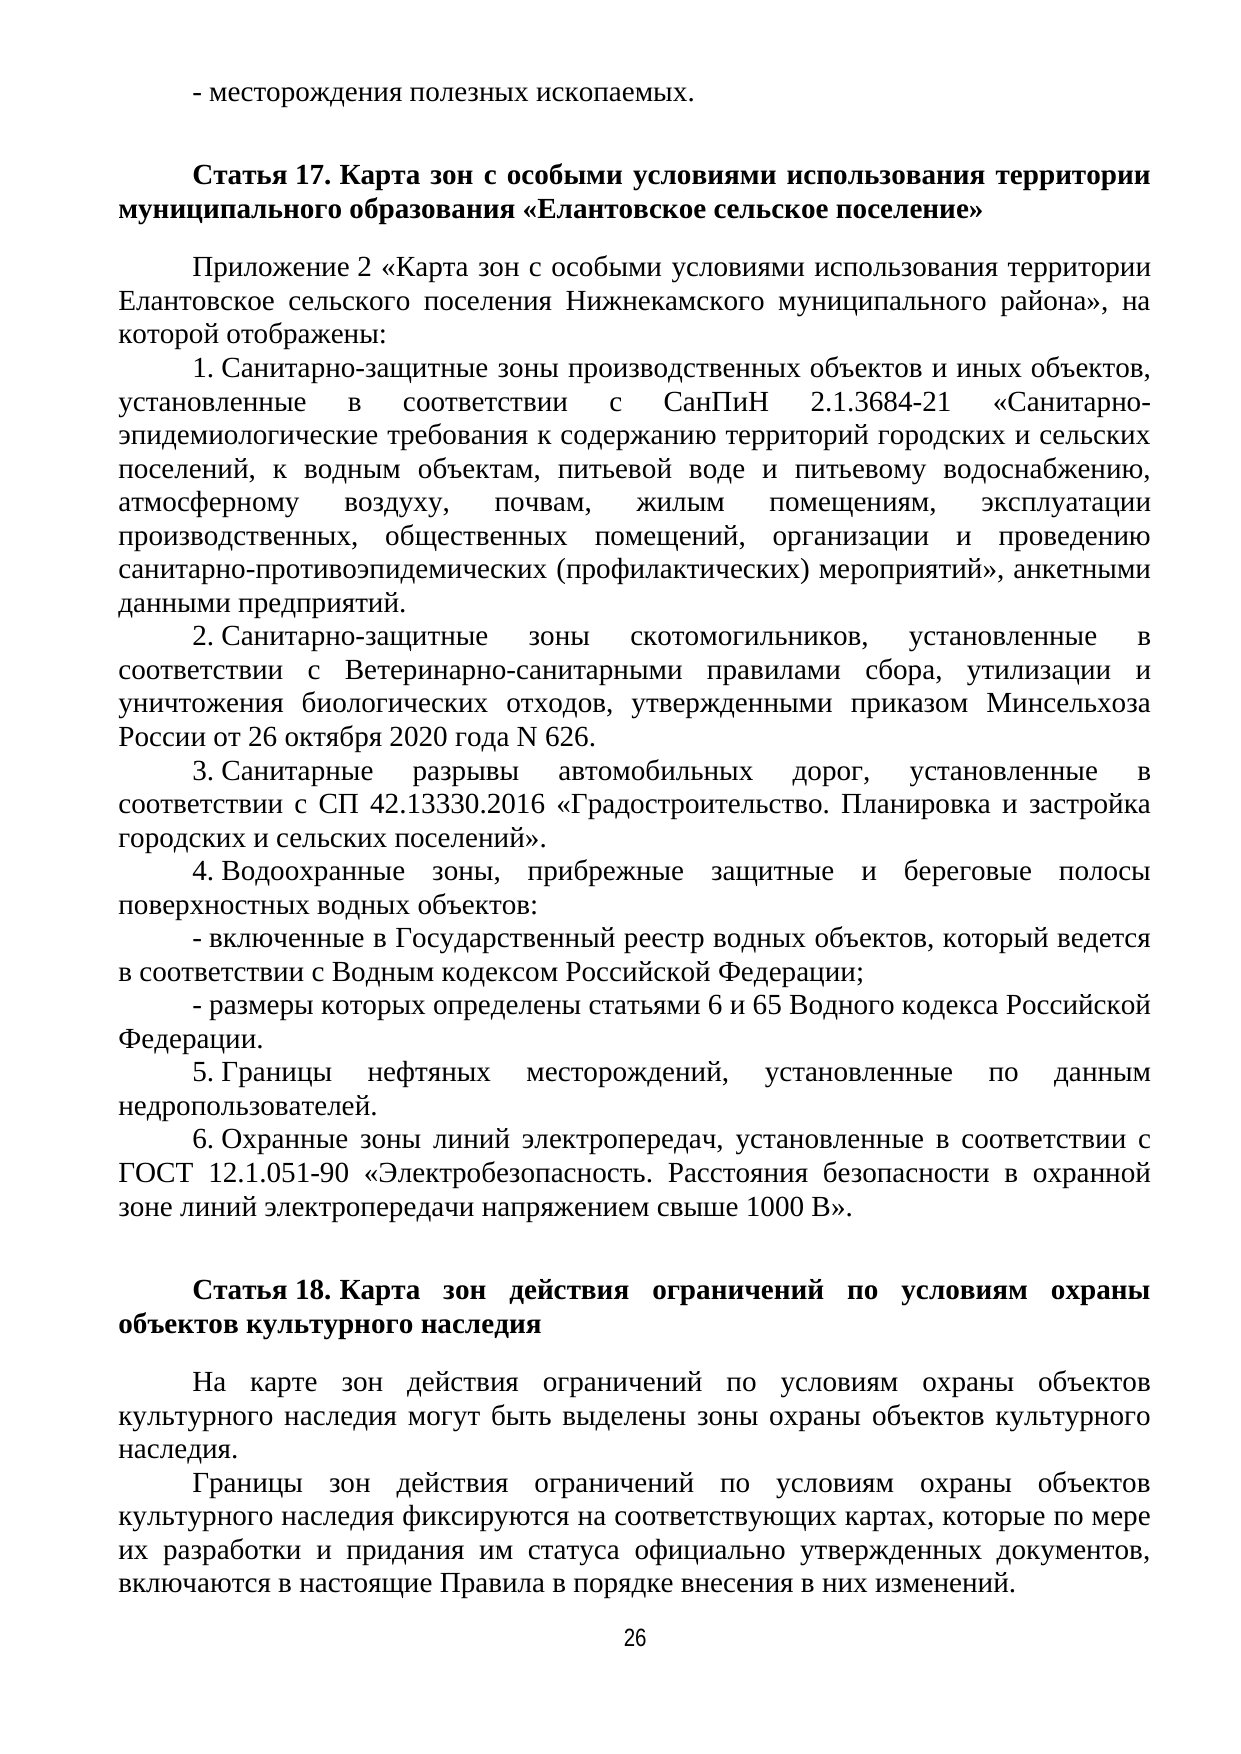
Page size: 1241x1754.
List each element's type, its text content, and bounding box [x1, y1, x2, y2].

text - размеры которых определены статьями 6 и 65 Водного кодекса Российской Федерации. [118, 987, 1152, 1054]
text На карте зон действия ограничений по условиям охраны объектов культурного наследия могут быть выделены зоны охраны объектов культурного наследия. [118, 1364, 1152, 1465]
text 2. Санитарно-защитные зоны скотомогильников, установленные в соответствии с Ветеринарно-санитарными правилами сбора, утилизации и уничтожения биологических отходов, утвержденными приказом Минсельхоза России от 26 октября 2020 года N 626. [118, 618, 1152, 753]
text Статья 18. Карта зон действия ограничений по условиям охраны объектов культурного наследия [118, 1272, 1152, 1339]
text Границы зон действия ограничений по условиям охраны объектов культурного наследия фиксируются на соответствующих картах, которые по мере их разработки и придания им статуса официально утвержденных документов, включаются в настоящие Правила в порядке внесения в них изменений. [118, 1465, 1152, 1599]
text 5. Границы нефтяных месторождений, установленные по данным недропользователей. [118, 1054, 1152, 1122]
text 6. Охранные зоны линий электропередач, установленные в соответствии с ГОСТ 12.1.051-90 «Электробезопасность. Расстояния безопасности в охранной зоне линий электропередачи напряжением свыше 1000 В». [118, 1122, 1152, 1222]
text Статья 17. Карта зон с особыми условиями использования территории муниципального образования «Елантовское сельское поселение» [118, 157, 1152, 224]
text 4. Водоохранные зоны, прибрежные защитные и береговые полосы поверхностных водных объектов: [118, 853, 1152, 920]
text Приложение 2 «Карта зон с особыми условиями использования территории Елантовское сельского поселения Нижнекамского муниципального района», на которой отображены: [118, 249, 1152, 350]
text 3. Санитарные разрывы автомобильных дорог, установленные в соответствии с СП 42.13330.2016 «Градостроительство. Планировка и застройка городских и сельских поселений». [118, 753, 1152, 853]
text 1. Санитарно-защитные зоны производственных объектов и иных объектов, установленные в соответствии с СанПиН 2.1.3684-21 «Санитарно-эпидемиологические требования к содержанию территорий городских и сельских поселений, к водным объектам, питьевой воде и питьевому водоснабжению, атмосферному воздуху, почвам, жилым помещениям, эксплуатации производственных, общественных помещений, организации и проведению санитарно-противоэпидемических (профилактических) мероприятий», анкетными данными предприятий. [118, 350, 1152, 618]
text - включенные в Государственный реестр водных объектов, который ведется в соответствии с Водным кодексом Российской Федерации; [118, 920, 1152, 987]
text - месторождения полезных ископаемых. [118, 74, 1152, 107]
